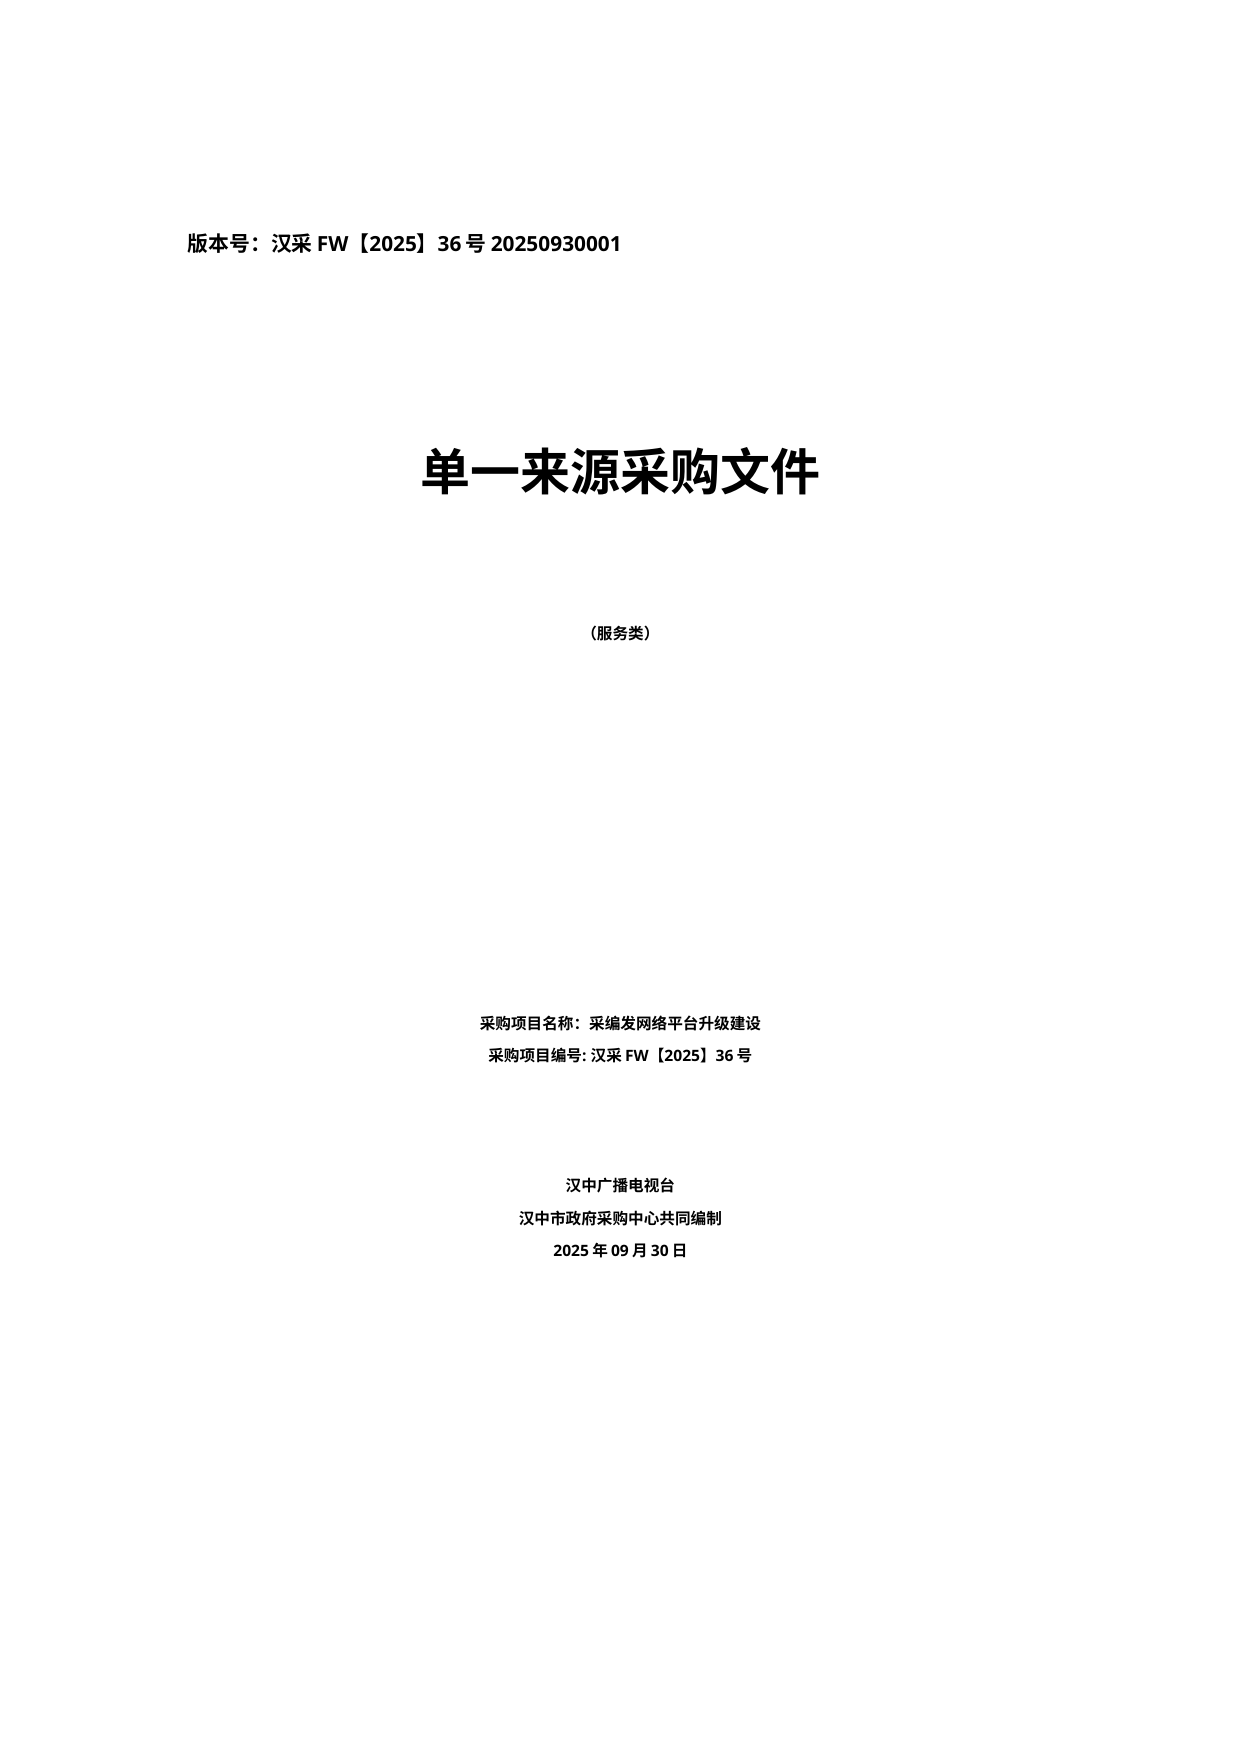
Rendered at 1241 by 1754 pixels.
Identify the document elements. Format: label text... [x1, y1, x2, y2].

text 采购项目名称：采编发网络平台升级建设 [187, 1007, 1053, 1039]
text 单一来源采购文件 [187, 422, 1053, 617]
text （服务类） [187, 617, 1053, 1007]
text 版本号：汉采FW【2025】36号20250930001 [187, 227, 1053, 422]
text 采购项目编号: 汉采FW【2025】36号 [187, 1039, 1053, 1169]
text 汉中广播电视台 [187, 1169, 1053, 1202]
text 2025年09月30日 [187, 1234, 1053, 1267]
text 汉中市政府采购中心共同编制 [187, 1202, 1053, 1234]
